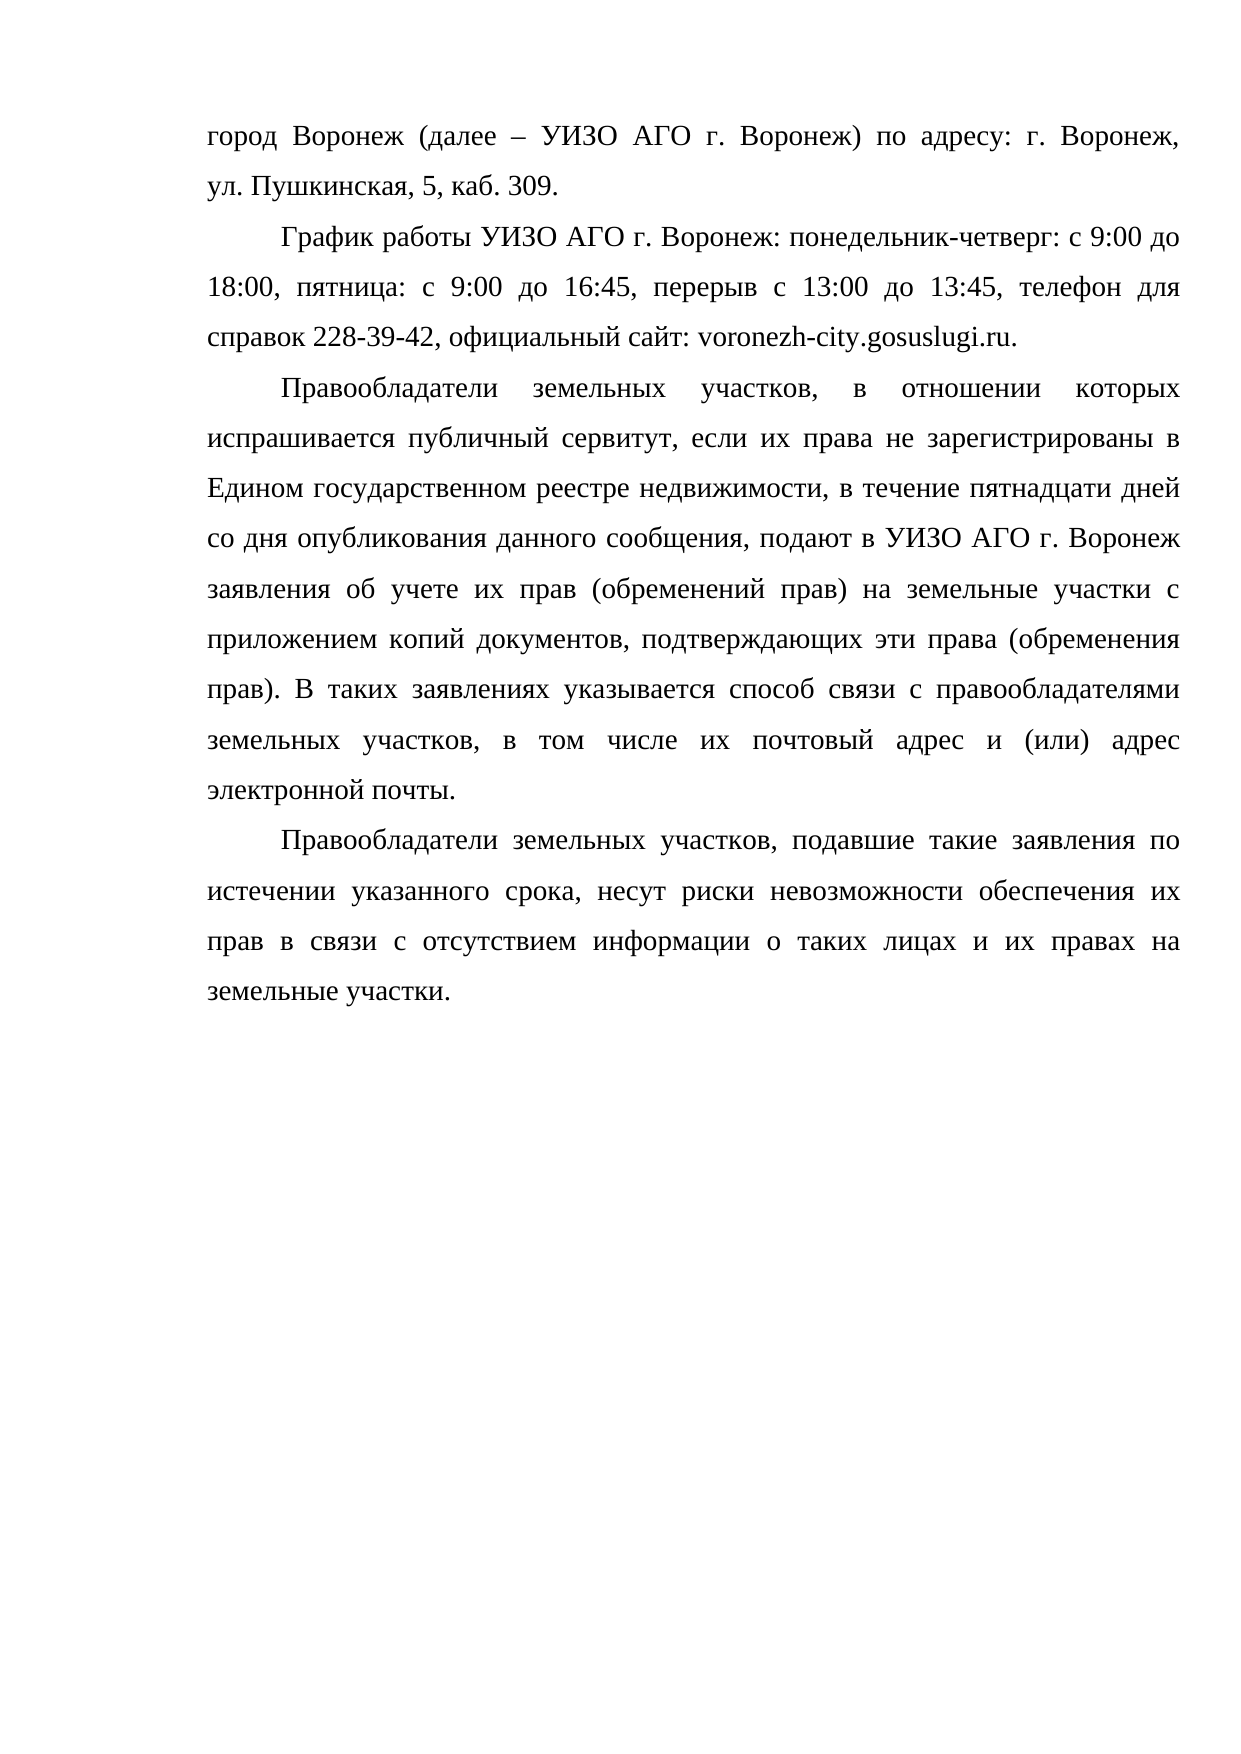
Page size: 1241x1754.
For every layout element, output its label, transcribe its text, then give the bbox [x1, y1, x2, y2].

text Правообладатели земельных участков, подавшие такие заявления по истечении указанного срока, несут риски невозможности обеспечения их прав в связи с отсутствием информации о таких лицах и их правах на земельные участки. [207, 822, 1181, 1007]
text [207, 118, 1181, 202]
text График работы УИЗО АГО г. Воронеж: понедельник-четверг: с 9:00 до 18:00, пятница: с 9:00 до 16:45, перерыв с 13:00 до 13:45, телефон для справок 228-39-42, официальный сайт: voronezh-city.gosuslugi.ru. [207, 219, 1181, 353]
text Правообладатели земельных участков, в отношении которых испрашивается публичный сервитут, если их права не зарегистрированы в Едином государственном реестре недвижимости, в течение пятнадцати дней со дня опубликования данного сообщения, подают в УИЗО АГО г. Воронеж заявления об учете их прав (обременений прав) на земельные участки с приложением копий документов, подтверждающих эти права (обременения прав). В таких заявлениях указывается способ связи с правообладателями земельных участков, в том числе их почтовый адрес и (или) адрес электронной почты. [207, 370, 1181, 806]
